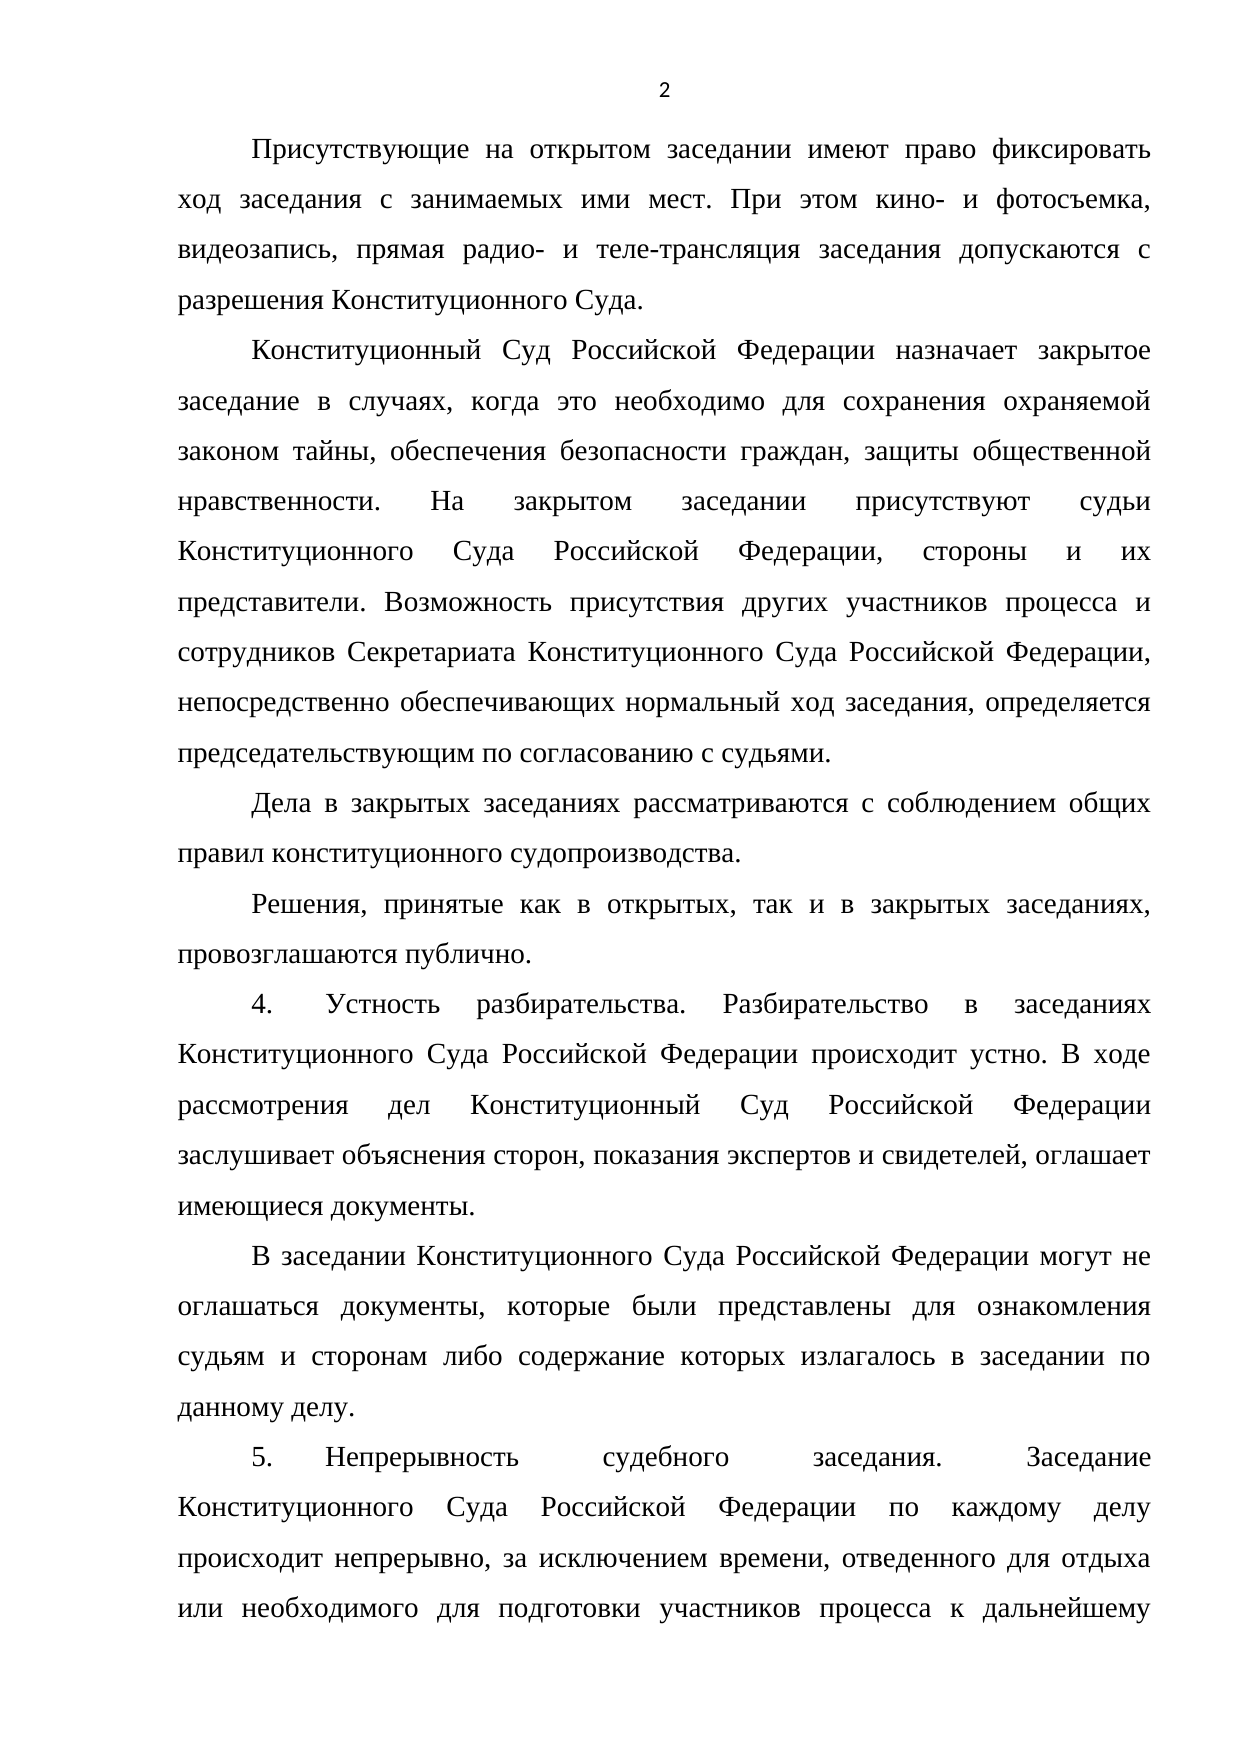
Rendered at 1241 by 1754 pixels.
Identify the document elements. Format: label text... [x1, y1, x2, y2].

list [177, 1439, 1152, 1624]
text В заседании Конституционного Суда Российской Федерации могут не оглашаться документы, которые были представлены для ознакомления судьям и сторонам либо содержание которых излагалось в заседании по данному делу. [177, 1238, 1152, 1422]
list Устность разбирательства. Разбирательство в заседаниях Конституционного Суда Российской Федерации происходит устно. В ходе рассмотрения дел Конституционный Суд Российской Федерации заслушивает объяснения сторон, показания экспертов и свидетелей, оглашает имеющиеся документы. [177, 986, 1152, 1221]
text Конституционный Суд Российской Федерации назначает закрытое заседание в случаях, когда это необходимо для сохранения охраняемой законом тайны, обеспечения безопасности граждан, защиты общественной нравственности. На закрытом заседании присутствуют судьи Конституционного Суда Российской Федерации, стороны и их представители. Возможность присутствия других участников процесса и сотрудников Секретариата Конституционного Суда Российской Федерации, непосредственно обеспечивающих нормальный ход заседания, определяется председательствующим по согласованию с судьями. [177, 332, 1152, 768]
text Решения, принятые как в открытых, так и в закрытых заседаниях, провозглашаются публично. [177, 886, 1152, 969]
text Дела в закрытых заседаниях рассматриваются с соблюдением общих правил конституционного судопроизводства. [177, 785, 1152, 869]
text Присутствующие на открытом заседании имеют право фиксировать ход заседания с занимаемых ими мест. При этом кино- и фотосъемка, видеозапись, прямая радио- и теле-трансляция заседания допускаются с разрешения Конституционного Суда. [177, 131, 1152, 316]
